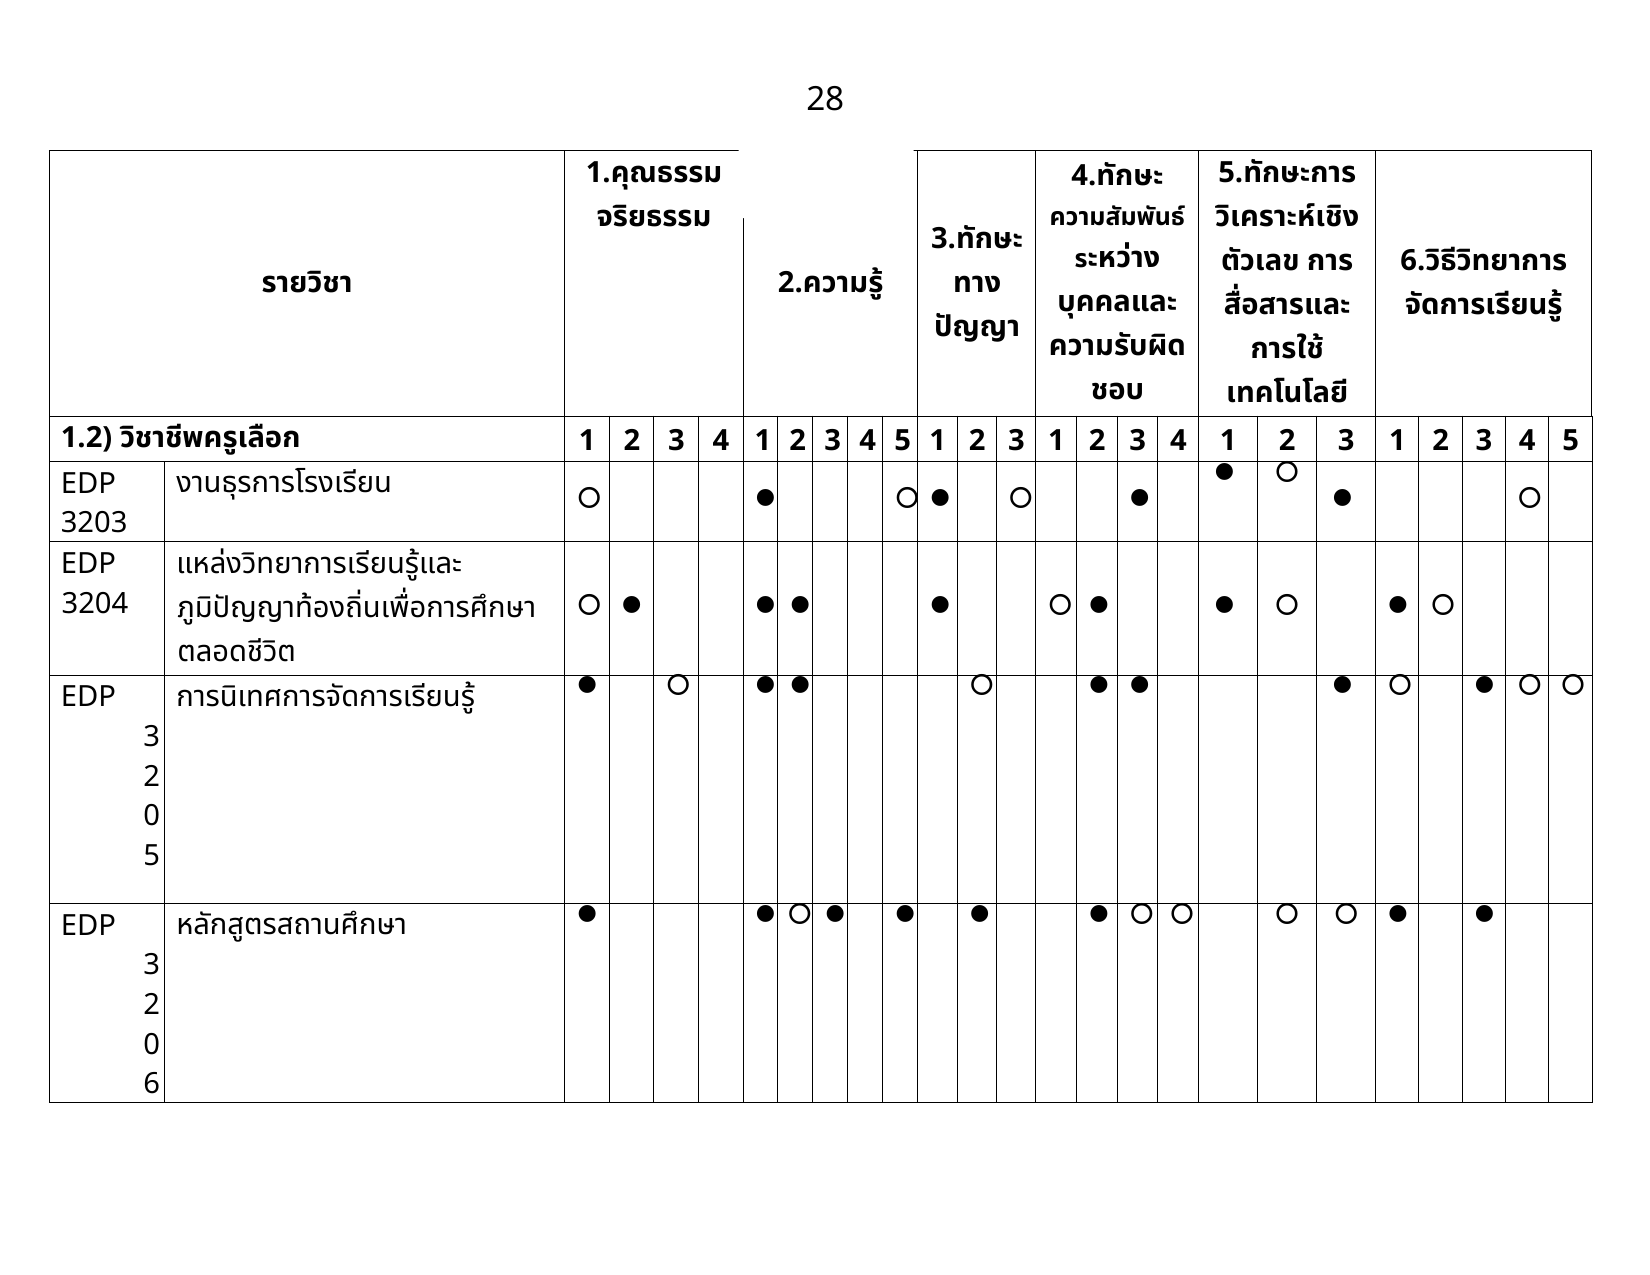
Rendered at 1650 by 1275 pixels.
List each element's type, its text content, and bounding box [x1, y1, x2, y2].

table_cell [813, 676, 847, 903]
table_cell [1419, 676, 1462, 903]
table_cell [1463, 542, 1505, 674]
table_cell 3 [654, 417, 698, 461]
table_cell งานธุรการโรงเรียน [165, 462, 564, 541]
table_header 5.ทักษะการวิเคราะห์เชิงตัวเลข การสื่อสารและการใช้เทคโนโลยี [1199, 151, 1375, 416]
table_cell [699, 542, 743, 674]
table_cell 4 [699, 417, 743, 461]
table_cell [778, 542, 812, 674]
table_cell [610, 676, 653, 903]
table_cell [958, 462, 996, 541]
table_cell [918, 676, 957, 903]
table_cell EDP 3203 [50, 462, 164, 541]
table_cell [1158, 676, 1198, 903]
table_cell [565, 676, 609, 903]
table_cell [997, 676, 1035, 903]
table_header รายวิชา [50, 151, 564, 416]
table_cell 2 [610, 417, 653, 461]
table_cell [883, 462, 917, 541]
table_cell [1199, 462, 1257, 541]
table_cell การนิเทศการจัดการเรียนรู้ [165, 676, 564, 903]
table_cell 3 [1317, 417, 1375, 461]
table_cell 1 [565, 417, 609, 461]
table_cell [1036, 904, 1076, 1102]
table_cell 4 [1506, 417, 1548, 461]
table_cell [1077, 462, 1117, 541]
table_cell [565, 904, 609, 1102]
table_cell แหล่งวิทยาการเรียนรู้และภูมิปัญญาท้องถิ่นเพื่อการศึกษาตลอดชีวิต [165, 542, 564, 674]
table_cell [1506, 904, 1548, 1102]
table_cell 1 [1376, 417, 1418, 461]
table_cell [1506, 676, 1548, 903]
table_cell [1036, 676, 1076, 903]
table_cell [883, 542, 917, 674]
table_cell [1376, 676, 1418, 903]
table_cell [1258, 904, 1316, 1102]
table_cell 2 [958, 417, 996, 461]
table_cell [1317, 462, 1375, 541]
table_cell [1158, 542, 1198, 674]
table_cell [1549, 462, 1592, 541]
table_cell [610, 542, 653, 674]
table_cell [1036, 462, 1076, 541]
table_cell [1199, 676, 1257, 903]
table_cell [1549, 676, 1592, 903]
table_cell [699, 904, 743, 1102]
table_cell [918, 542, 957, 674]
table_cell [1317, 542, 1375, 674]
table_cell 3 [813, 417, 847, 461]
table_cell [778, 904, 812, 1102]
table_cell 3 [997, 417, 1035, 461]
table_cell 5 [883, 417, 917, 461]
table_cell [565, 542, 609, 674]
table_cell [654, 462, 698, 541]
table_cell [1118, 904, 1157, 1102]
table_cell [1258, 462, 1316, 541]
table_header 4.ทักษะความสัมพันธ์ระหว่างบุคคลและความรับผิดชอบ [1036, 151, 1198, 416]
table_cell [958, 904, 996, 1102]
table_cell 2 [778, 417, 812, 461]
table_cell 4 [848, 417, 882, 461]
table_cell 1 [1199, 417, 1257, 461]
table_cell [1118, 542, 1157, 674]
table_cell EDP 3206 [50, 904, 164, 1102]
table_cell 2 [1077, 417, 1117, 461]
table_cell [1199, 904, 1257, 1102]
table_cell [565, 462, 609, 541]
table_cell [1077, 542, 1117, 674]
table_cell [1549, 542, 1592, 674]
table_cell [1199, 542, 1257, 674]
table_cell EDP 3204 [50, 542, 164, 674]
table_cell [744, 542, 777, 674]
table_cell [1419, 904, 1462, 1102]
table_cell [1549, 904, 1592, 1102]
table_cell [744, 676, 777, 903]
table_cell [883, 676, 917, 903]
table_cell [654, 904, 698, 1102]
table_cell [1376, 904, 1418, 1102]
table_cell [1118, 462, 1157, 541]
table_cell [813, 462, 847, 541]
table_cell [1158, 904, 1198, 1102]
table_cell [997, 462, 1035, 541]
table_cell [1258, 676, 1316, 903]
table_cell 1 [918, 417, 957, 461]
table_cell [1463, 462, 1505, 541]
table_cell [883, 904, 917, 1102]
table_cell [1036, 542, 1076, 674]
table_header 2.ความรู้ [744, 151, 917, 416]
table_cell [918, 904, 957, 1102]
table_cell [1463, 676, 1505, 903]
table_cell [744, 462, 777, 541]
table_cell [1376, 542, 1418, 674]
table_cell หลักสูตรสถานศึกษา [165, 904, 564, 1102]
table_cell [744, 904, 777, 1102]
table_cell 3 [1463, 417, 1505, 461]
table_cell [610, 904, 653, 1102]
table_header 3.ทักษะทางปัญญา [918, 151, 1035, 416]
table_cell [848, 904, 882, 1102]
table_cell 2 [1419, 417, 1462, 461]
table_cell [848, 542, 882, 674]
table_cell [997, 542, 1035, 674]
table_cell [1077, 904, 1117, 1102]
table_cell 1.2) วิชาชีพครูเลือก [50, 417, 564, 461]
table_cell [1158, 462, 1198, 541]
table_header 6.วิธีวิทยาการจัดการเรียนรู้ [1376, 151, 1591, 416]
table_cell [699, 676, 743, 903]
table_cell [1118, 676, 1157, 903]
table_cell [813, 904, 847, 1102]
table_cell [1258, 542, 1316, 674]
table_cell [1419, 542, 1462, 674]
table_cell [997, 904, 1035, 1102]
table_cell 4 [1158, 417, 1198, 461]
table_cell 5 [1549, 417, 1592, 461]
table_cell [778, 676, 812, 903]
table_cell [654, 542, 698, 674]
table_cell [918, 462, 957, 541]
table_cell [1376, 462, 1418, 541]
table_cell 2 [1258, 417, 1316, 461]
table_cell [1506, 462, 1548, 541]
table_cell [813, 542, 847, 674]
table_cell 3 [1118, 417, 1157, 461]
table_cell [1506, 542, 1548, 674]
table_cell [1077, 676, 1117, 903]
table_cell [699, 462, 743, 541]
table_cell 1 [1036, 417, 1076, 461]
table_cell [848, 676, 882, 903]
table_cell [610, 462, 653, 541]
table_cell [1317, 904, 1375, 1102]
table_cell [958, 542, 996, 674]
table_cell [654, 676, 698, 903]
table_cell [1419, 462, 1462, 541]
table_cell [778, 462, 812, 541]
table_cell [848, 462, 882, 541]
table_cell [1317, 676, 1375, 903]
table_cell 1 [744, 417, 777, 461]
table_header 1.คุณธรรม จริยธรรม [565, 151, 743, 416]
table_cell [1463, 904, 1505, 1102]
table_cell EDP 3205 [50, 676, 164, 903]
table_cell [958, 676, 996, 903]
